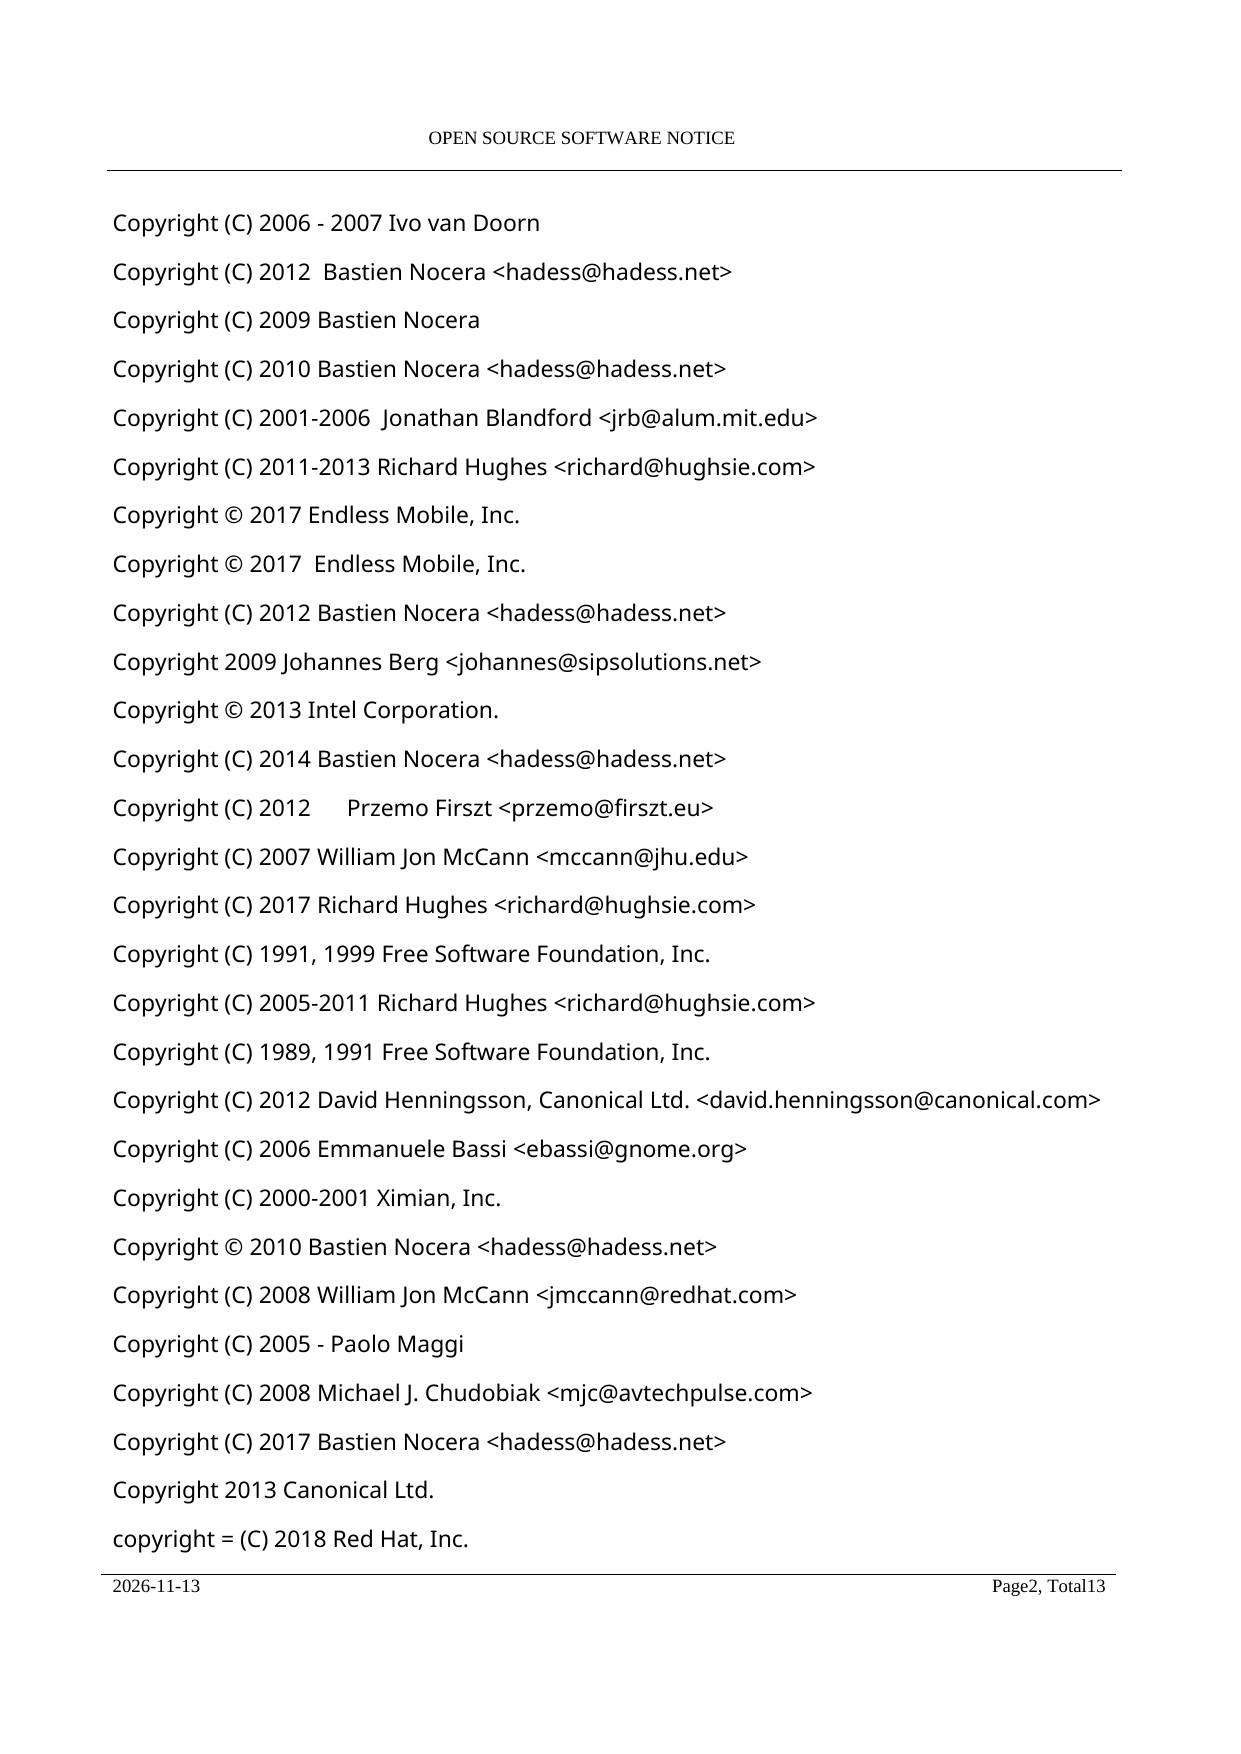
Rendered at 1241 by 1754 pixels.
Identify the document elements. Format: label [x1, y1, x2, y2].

text [112, 206, 1128, 1555]
